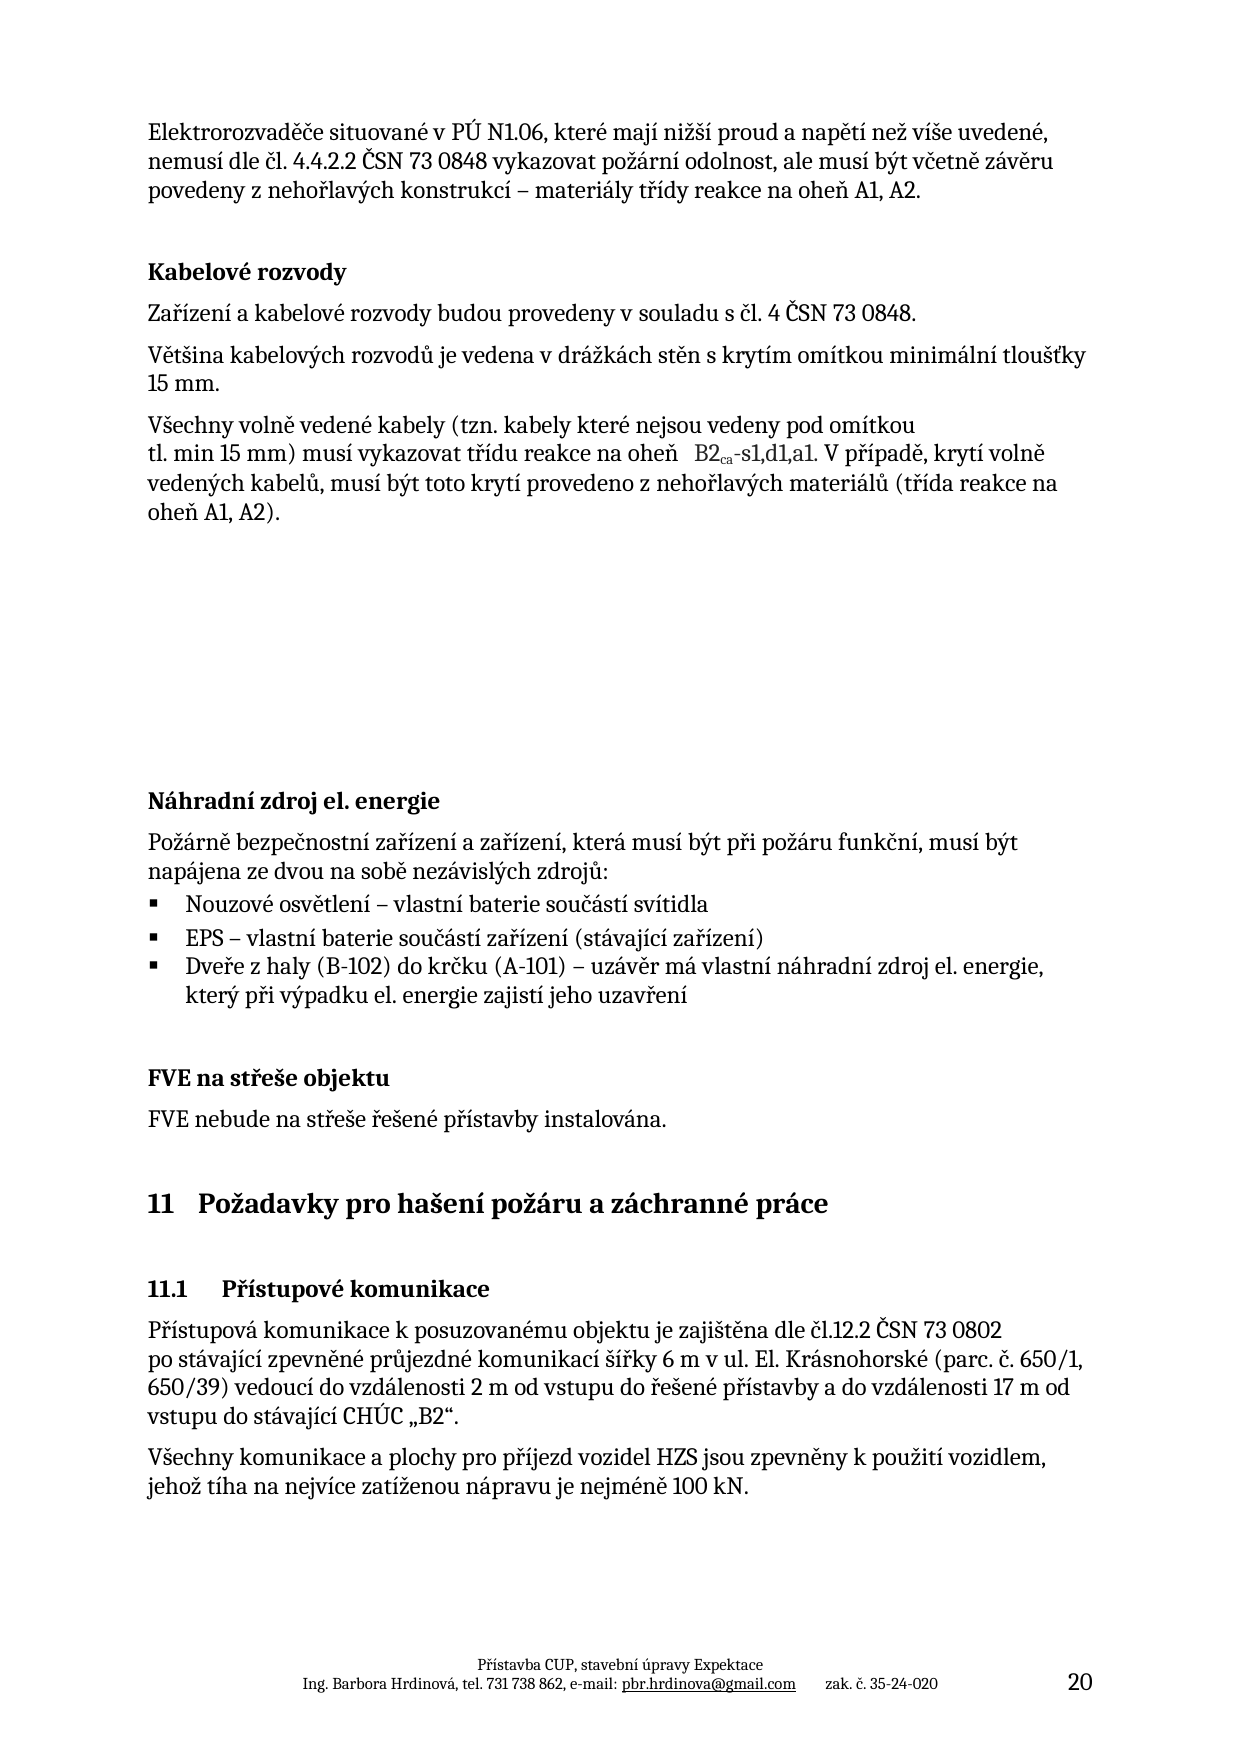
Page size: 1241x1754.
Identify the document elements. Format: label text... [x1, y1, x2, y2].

list EPS – vlastní baterie součástí zařízení (stávající zařízení) [148, 919, 1092, 952]
subtitle 11.1 Přístupové komunikace [148, 1274, 1092, 1303]
text Většina kabelových rozvodů je vedena v drážkách stěn s krytím omítkou minimální tloušťky 15 mm. [148, 341, 1092, 398]
text Všechny komunikace a plochy pro příjezd vozidel HZS jsou zpevněny k použití vozidlem, jehož tíha na nejvíce zatíženou nápravu je nejméně 100 kN. [148, 1443, 1092, 1501]
text Náhradní zdroj el. energie [148, 787, 1092, 816]
list Dveře z haly (B-102) do krčku (A-101) – uzávěr má vlastní náhradní zdroj el. energie, který při výpadku el. energie zajistí jeho uzavření [148, 952, 1092, 1010]
text Požárně bezpečnostní zařízení a zařízení, která musí být při požáru funkční, musí být napájena ze dvou na sobě nezávislých zdrojů: [148, 828, 1092, 886]
text FVE na střeše objektu [148, 1063, 1092, 1092]
text Zařízení a kabelové rozvody budou provedeny v souladu s čl. 4 ČSN 73 0848. [148, 299, 1092, 328]
text FVE nebude na střeše řešené přístavby instalována. [148, 1105, 1092, 1133]
subtitle 11 Požadavky pro hašení požáru a záchranné práce [148, 1187, 1092, 1221]
text Kabelové rozvody [148, 258, 1092, 287]
text Přístupová komunikace k posuzovanému objektu je zajištěna dle čl.12.2 ČSN 73 0802 po stávající zpevněné průjezdné komunikací šířky 6 m v ul. El. Krásnohorské (parc. č. 650/1, 650/39) vedoucí do vzdálenosti 2 m od vstupu do řešené přístavby a do vzdálenosti 17 m od vstupu do stávající CHÚC „B2“. [148, 1316, 1092, 1431]
text Elektrorozvaděče situované v PÚ N1.06, které mají nižší proud a napětí než víše uvedené, nemusí dle čl. 4.4.2.2 ČSN 73 0848 vykazovat požární odolnost, ale musí být včetně závěru povedeny z nehořlavých konstrukcí – materiály třídy reakce na oheň A1, A2. [148, 118, 1092, 204]
list Nouzové osvětlení – vlastní baterie součástí svítidla [148, 886, 1092, 919]
text Všechny volně vedené kabely (tzn. kabely které nejsou vedeny pod omítkou tl. min 15 mm) musí vykazovat třídu reakce na oheň B2ca-s1,d1,a1. V případě, krytí volně vedených kabelů, musí být toto krytí provedeno z nehořlavých materiálů (třída reakce na oheň A1, A2). [148, 411, 1092, 527]
